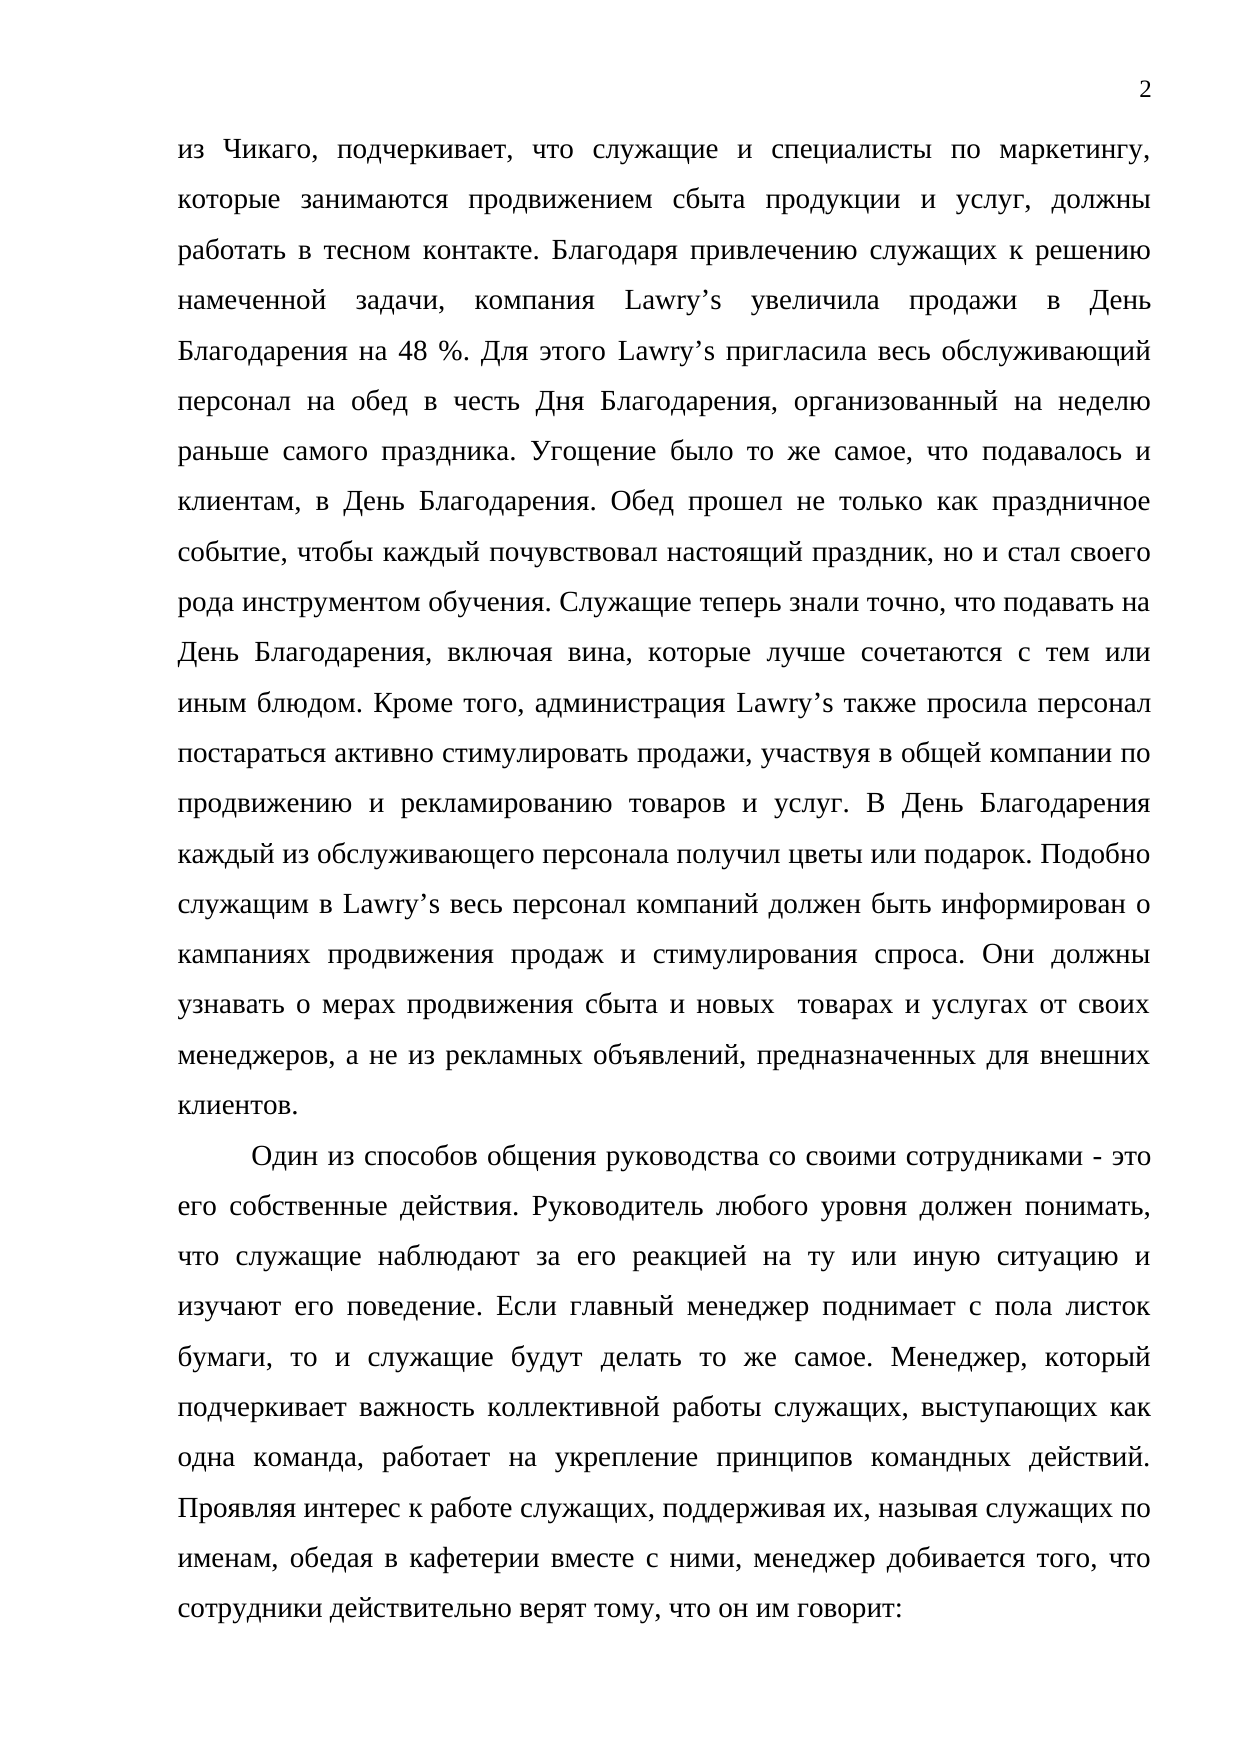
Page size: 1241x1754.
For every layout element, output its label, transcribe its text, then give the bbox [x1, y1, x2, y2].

text Один из способов общения руководства со своими сотрудниками - это его собственные действия. Руководитель любого уровня должен понимать, что служащие наблюдают за его реакцией на ту или иную ситуацию и изучают его поведение. Если главный менеджер поднимает с пола листок бумаги, то и служащие будут делать то же самое. Менеджер, который подчеркивает важность коллективной работы служащих, выступающих как одна команда, работает на укрепление принципов командных действий. Проявляя интерес к работе служащих, поддерживая их, называя служащих по именам, обедая в кафетерии вместе с ними, менеджер добивается того, что сотрудники действительно верят тому, что он им говорит: [177, 1138, 1152, 1624]
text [177, 131, 1152, 1121]
